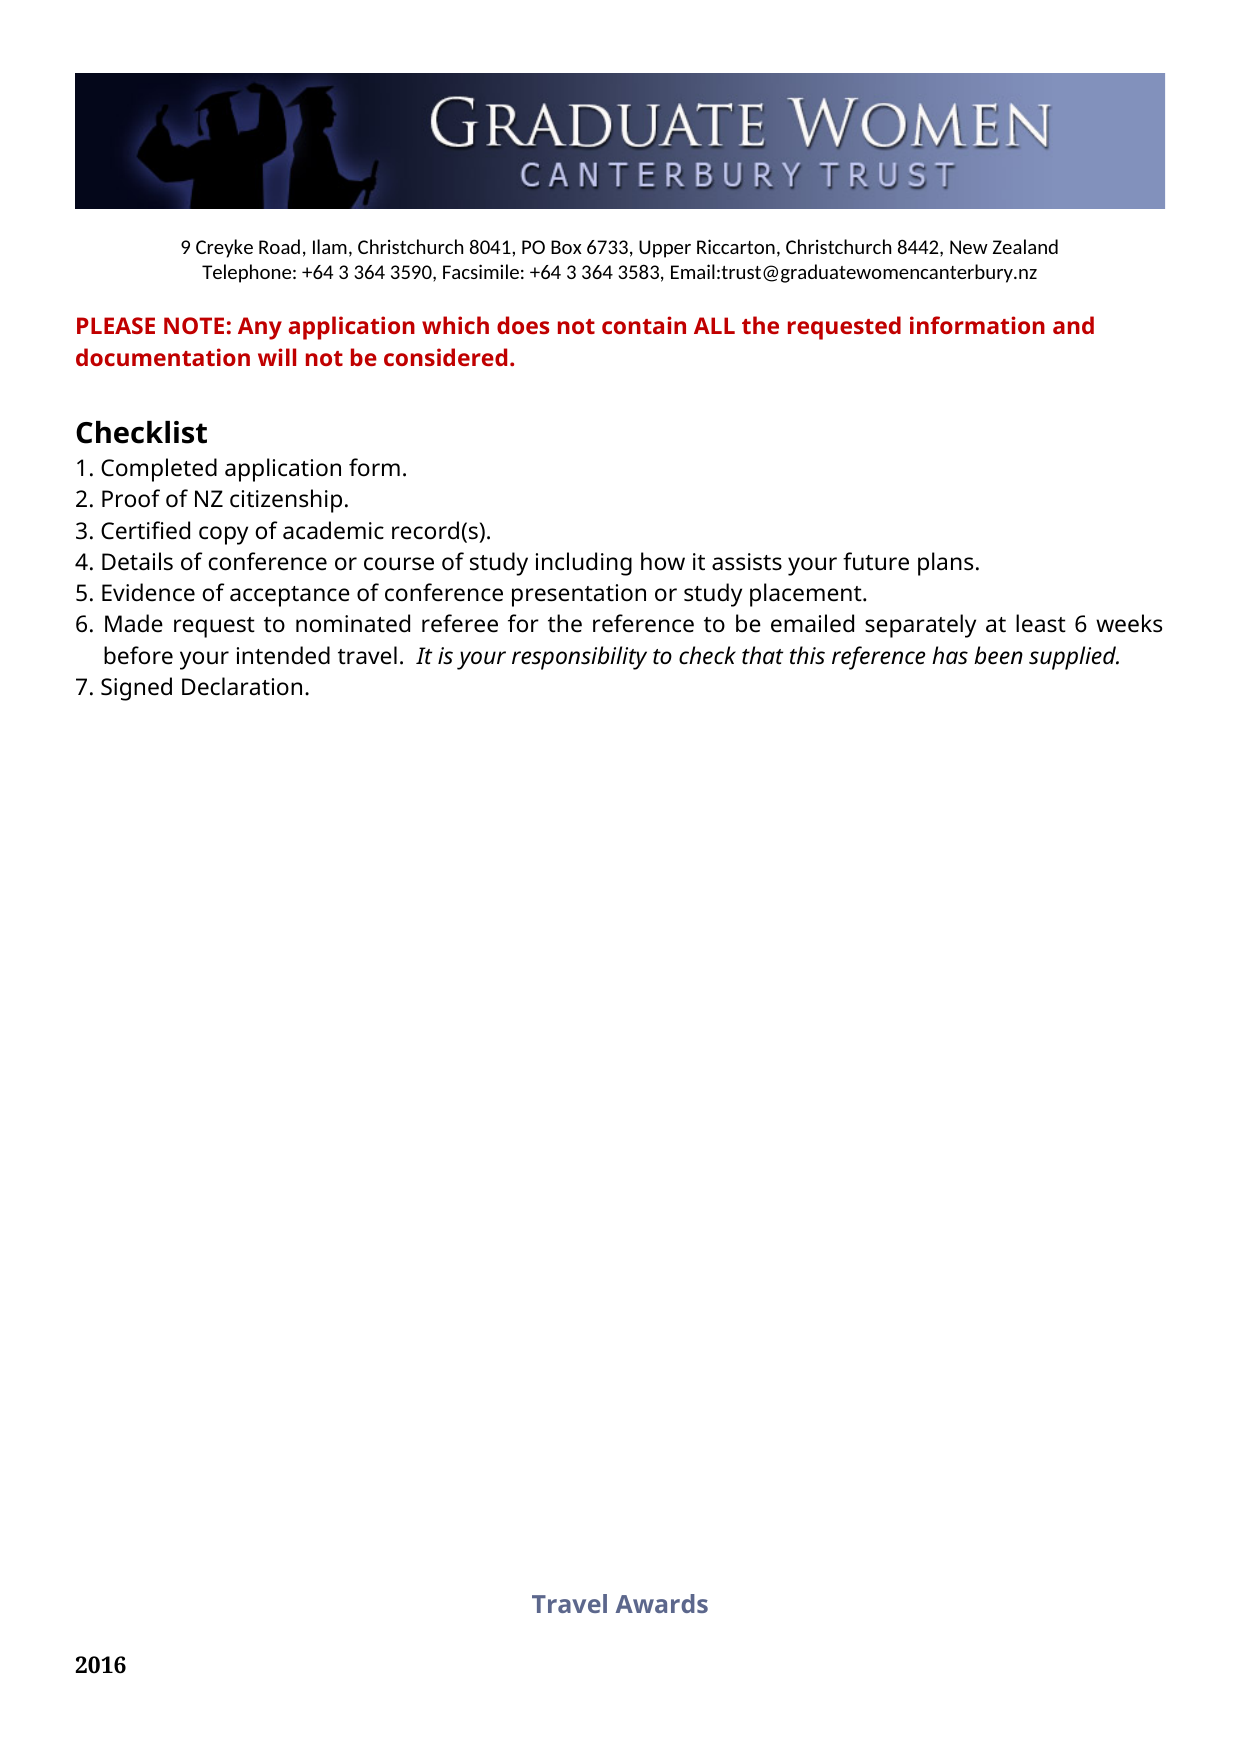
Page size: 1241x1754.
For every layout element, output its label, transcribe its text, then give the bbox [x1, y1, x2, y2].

text 6. Made request to nominated referee for the reference to be emailed separately at least 6 weeks before your intended travel. It is your responsibility to check that this reference has been supplied. [75, 608, 1165, 671]
text Checklist [75, 412, 1165, 452]
picture [75, 73, 1166, 209]
text 4. Details of conference or course of study including how it assists your future plans. [75, 546, 1165, 577]
text 1. Completed application form. 2. Proof of NZ citizenship. [75, 452, 1165, 515]
text 5. Evidence of acceptance of conference presentation or study placement. [75, 577, 1165, 608]
text PLEASE NOTE: Any application which does not contain ALL the requested information and documentation will not be considered. [75, 310, 1165, 373]
text 7. Signed Declaration. [75, 671, 1165, 702]
text 3. Certified copy of academic record(s). [75, 515, 1165, 546]
